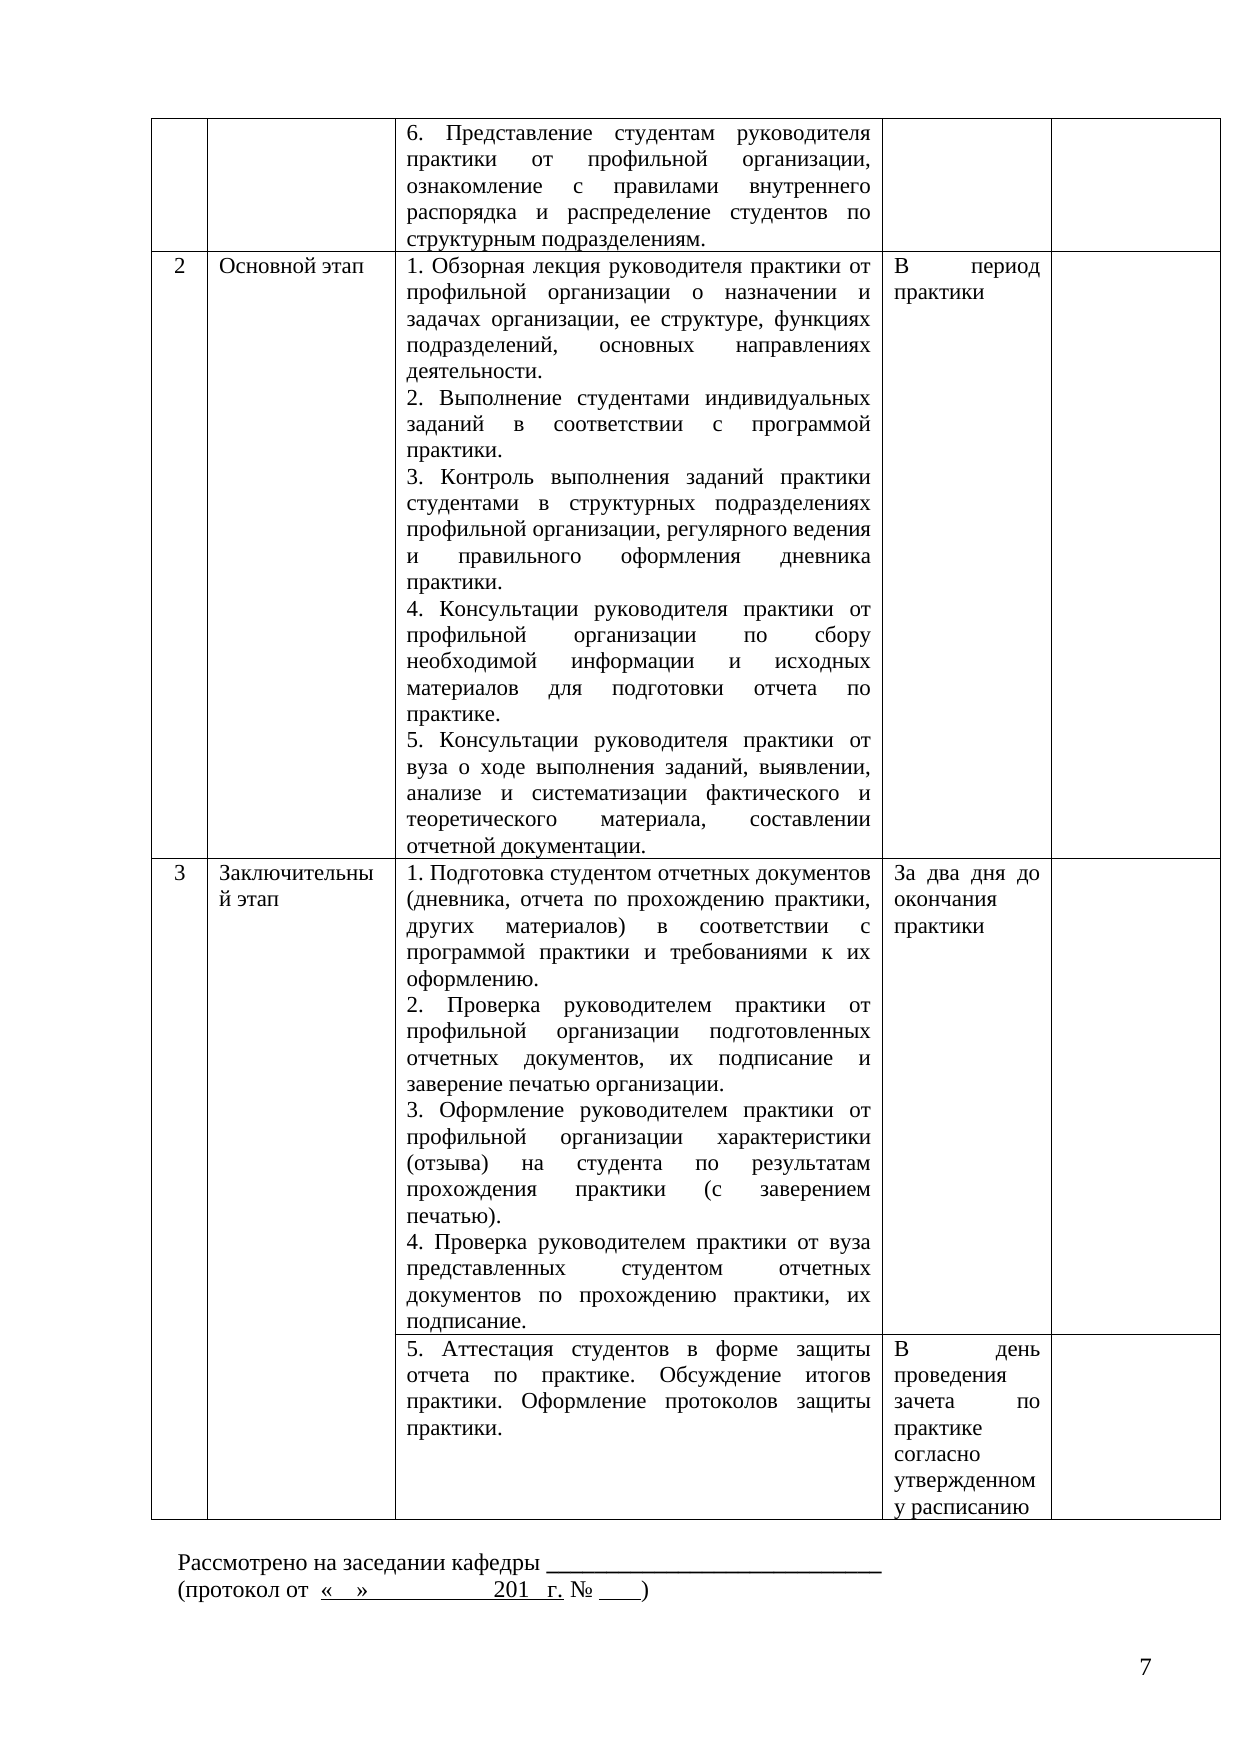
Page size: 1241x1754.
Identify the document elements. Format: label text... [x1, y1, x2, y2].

table_cell 5. Аттестация студентов в форме защиты отчета по практике. Обсуждение итогов практики. Оформление протоколов защиты практики. [396, 1335, 882, 1519]
table_cell [1052, 119, 1220, 251]
table_cell За два дня до окончания практики [883, 859, 1051, 1333]
table_cell Заключительный этап [208, 859, 395, 1519]
table_cell 3 [152, 859, 207, 1519]
table_cell [1052, 859, 1220, 1333]
table_cell В период практики [883, 252, 1051, 858]
table_cell 2 [152, 252, 207, 858]
table_cell Основной этап [208, 252, 395, 858]
table_cell [1052, 1335, 1220, 1519]
table_cell [1052, 252, 1220, 858]
text (протокол от « » 201 г. № ) [177, 1575, 1152, 1603]
table_cell 1. Подготовка студентом отчетных документов (дневника, отчета по прохождению практики, других материалов) в соответствии с программой практики и требованиями к их оформлению. 2. Проверка руководителем практики от профильной организации подготовленных отчетных документов, их подписание и заверение печатью организации. 3. Оформление руководителем практики от профильной организации характеристики (отзыва) на студента по результатам прохождения практики (с заверением печатью). 4. Проверка руководителем практики от вуза представленных студентом отчетных документов по прохождению практики, их подписание. [396, 859, 882, 1333]
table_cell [396, 119, 882, 251]
text Рассмотрено на заседании кафедры ____________________________ [177, 1548, 1152, 1575]
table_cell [883, 119, 1051, 251]
table_cell В день проведения зачета по практике согласно утвержденному расписанию [883, 1335, 1051, 1519]
table_cell 1. Обзорная лекция руководителя практики от профильной организации о назначении и задачах организации, ее структуре, функциях подразделений, основных направлениях деятельности. 2. Выполнение студентами индивидуальных заданий в соответствии с программой практики. 3. Контроль выполнения заданий практики студентами в структурных подразделениях профильной организации, регулярного ведения и правильного оформления дневника практики. 4. Консультации руководителя практики от профильной организации по сбору необходимой информации и исходных материалов для подготовки отчета по практике. 5. Консультации руководителя практики от вуза о ходе выполнения заданий, выявлении, анализе и систематизации фактического и теоретического материала, составлении отчетной документации. [396, 252, 882, 858]
